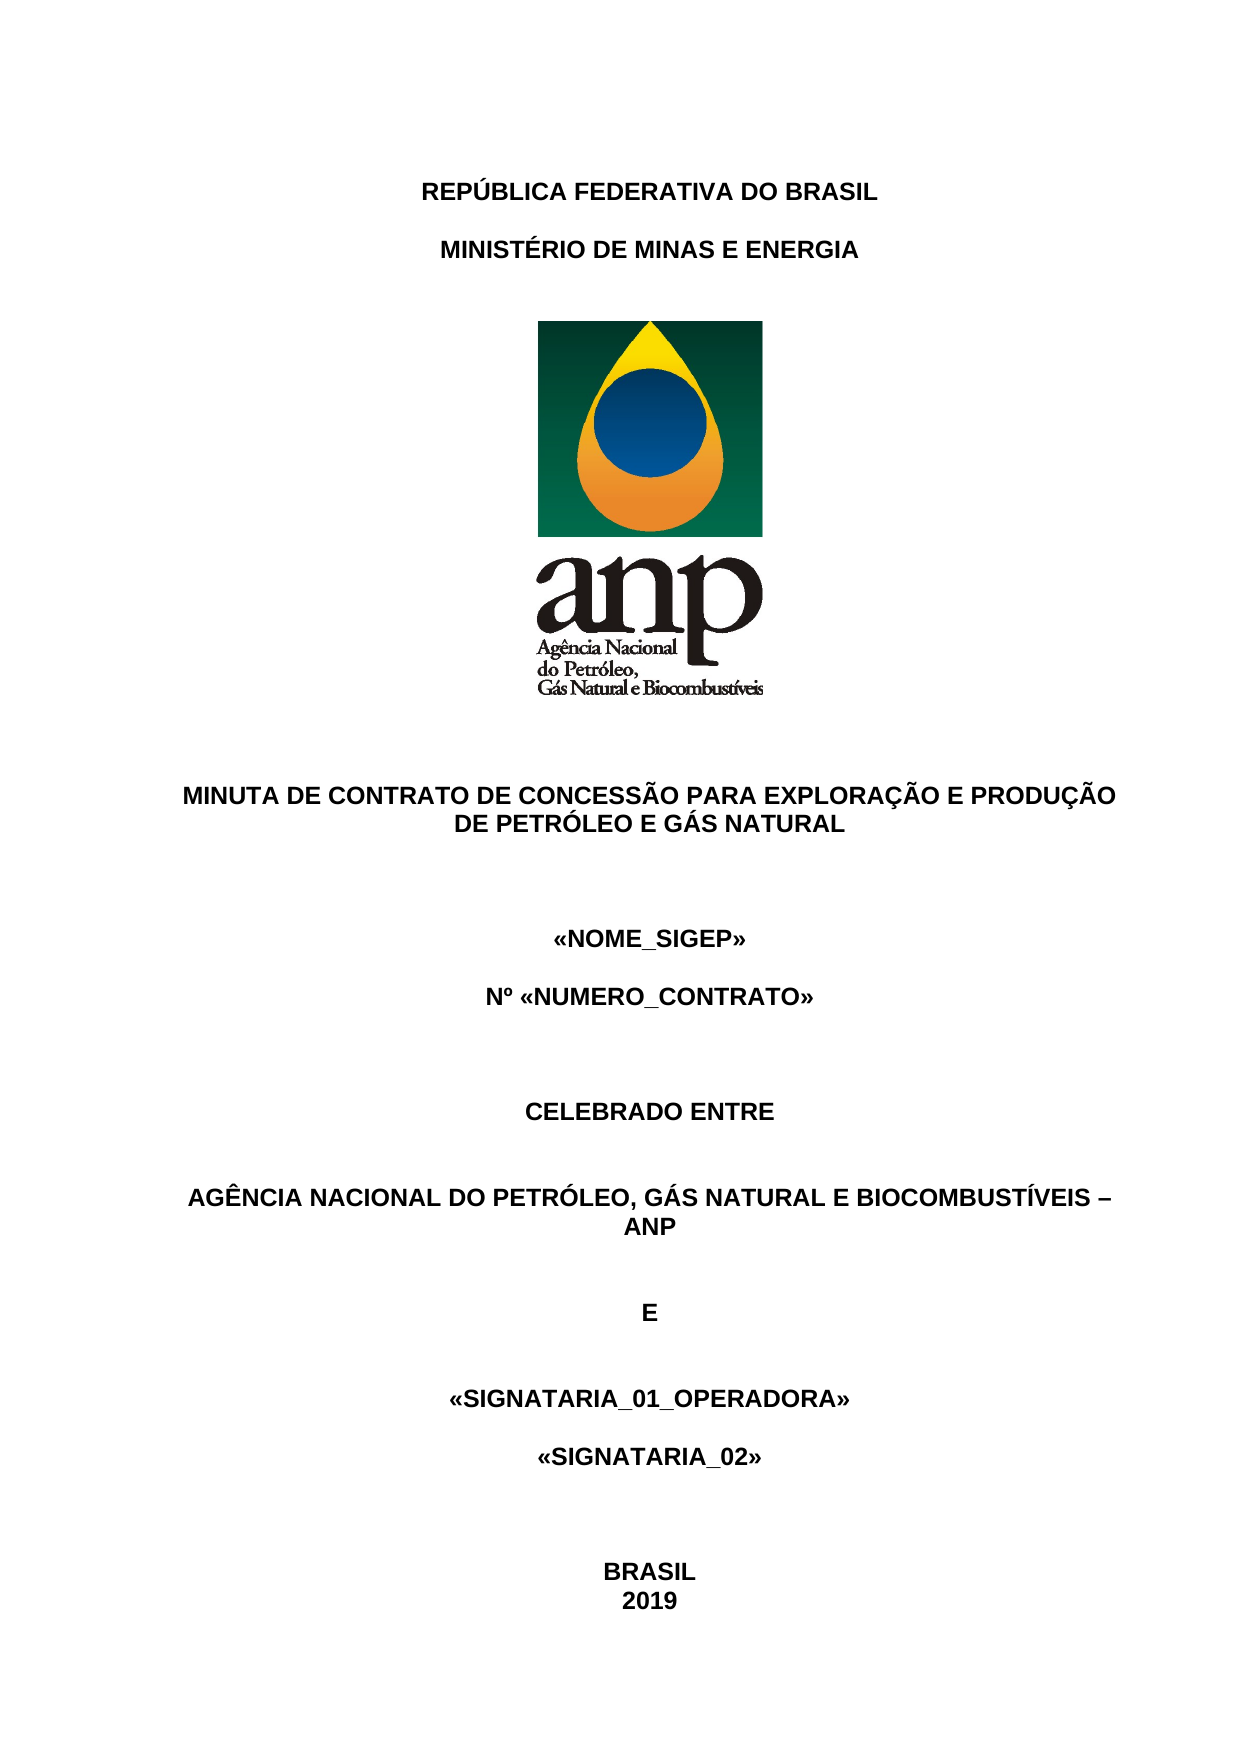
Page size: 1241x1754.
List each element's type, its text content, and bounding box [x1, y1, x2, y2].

text «signataria_01_operadora» [177, 1384, 1122, 1413]
text «nome_sigep» [177, 924, 1122, 953]
text MINISTÉRIO DE MINAS E ENERGIA [177, 235, 1122, 263]
text 2019 [177, 1586, 1122, 1614]
text «signataria_02» [177, 1442, 1122, 1471]
text CELEBRADO ENTRE [177, 1097, 1122, 1126]
text BRASIL [177, 1557, 1122, 1586]
text AGÊNCIA NACIONAL DO PETRÓLEO, GÁS NATURAL E BIOCOMBUSTÍVEIS – ANP [177, 1183, 1122, 1241]
text MINUTA DE CONTRATO DE CONCESSÃO PARA EXPLORAÇÃO E PRODUÇÃO DE PETRÓLEO E GÁS NATURAL [177, 781, 1122, 838]
text REPÚBLICA FEDERATIVA DO BRASIL [177, 177, 1122, 206]
text Nº «numero_contrato» [177, 982, 1122, 1011]
text E [177, 1298, 1122, 1327]
